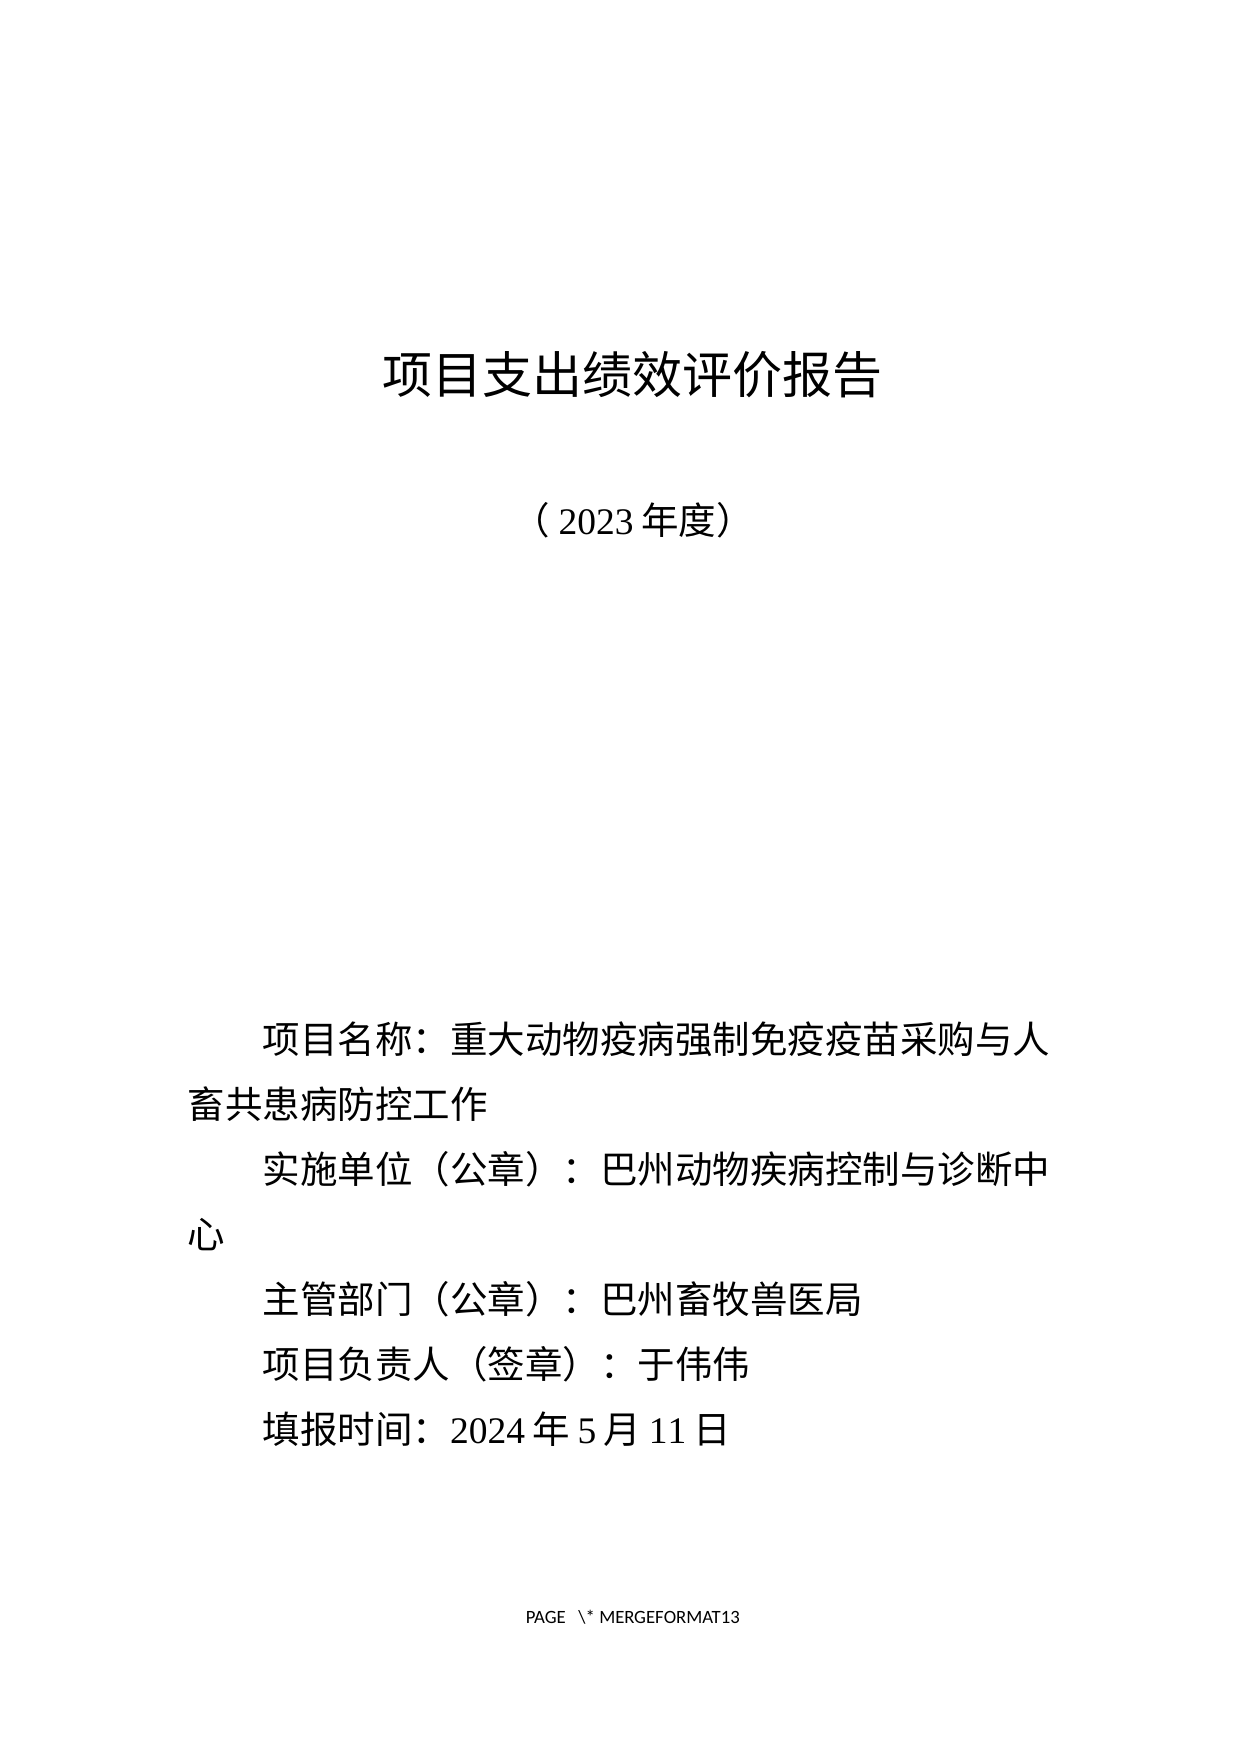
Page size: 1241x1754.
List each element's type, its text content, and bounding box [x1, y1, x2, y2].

text 项目名称：重大动物疫病强制免疫疫苗采购与人畜共患病防控工作 [187, 1004, 1078, 1134]
text 填报时间：2024年5月11日 [187, 1394, 1078, 1459]
text 项目负责人（签章）：于伟伟 [187, 1329, 1078, 1394]
text （ 2023年度） [187, 486, 1078, 551]
text 实施单位（公章）：巴州动物疾病控制与诊断中心 [187, 1134, 1078, 1264]
text 主管部门（公章）：巴州畜牧兽医局 [187, 1264, 1078, 1329]
text 项目支出绩效评价报告 [187, 323, 1078, 421]
